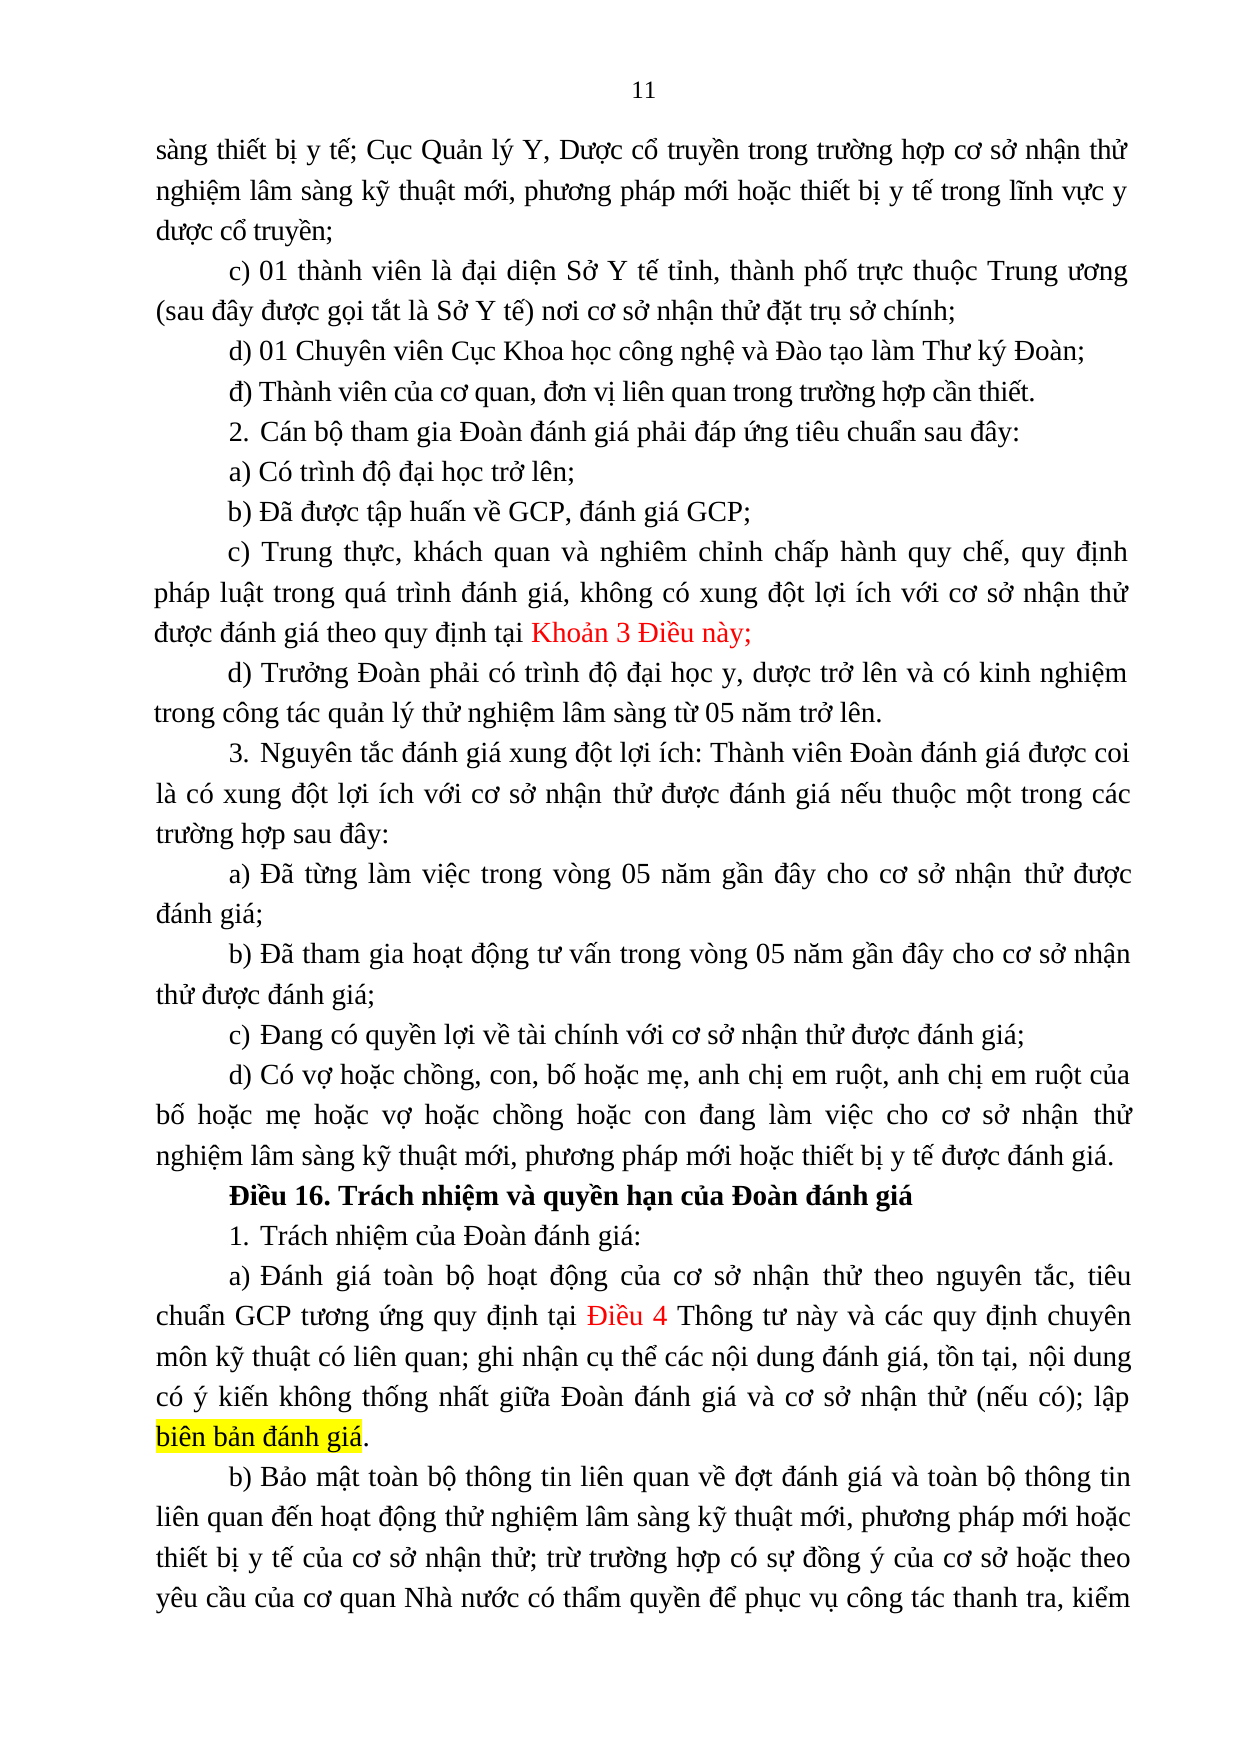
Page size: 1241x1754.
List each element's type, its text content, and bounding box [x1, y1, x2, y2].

list 01 thành viên là đại diện Sở Y tế tỉnh, thành phố trực thuộc Trung ương (sau đây được gọi tắt là Sở Y tế) nơi cơ sở nhận thử đặt trụ sở chính; [156, 253, 1129, 327]
text c) Trung thực, khách quan và nghiêm chỉnh chấp hành quy chế, quy định pháp luật trong quá trình đánh giá, không có xung đột lợi ích với cơ sở nhận thử được đánh giá theo quy định tại Khoản 3 Điều này; [153, 534, 1129, 648]
list Đã tham gia hoạt động tư vấn trong vòng 05 năm gần đây cho cơ sở nhận thử được đánh giá; [156, 937, 1132, 1010]
text b) Đã được tập huấn về GCP, đánh giá GCP; [153, 494, 1129, 528]
text Điều 16. Trách nhiệm và quyền hạn của Đoàn đánh giá [156, 1178, 1134, 1211]
text đ) Thành viên của cơ quan, đơn vị liên quan trong trường hợp cần thiết. [228, 374, 1129, 407]
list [156, 132, 1129, 246]
list Trách nhiệm của Đoàn đánh giá: [156, 1218, 1134, 1252]
list Nguyên tắc đánh giá xung đột lợi ích: Thành viên Đoàn đánh giá được coi là có xung đột lợi ích với cơ sở nhận thử được đánh giá nếu thuộc một trong các trường hợp sau đây: [156, 736, 1132, 849]
text a) Có trình độ đại học trở lên; [228, 454, 1129, 488]
list Cán bộ tham gia Đoàn đánh giá phải đáp ứng tiêu chuẩn sau đây: [156, 414, 1129, 447]
list Đánh giá toàn bộ hoạt động của cơ sở nhận thử theo nguyên tắc, tiêu chuẩn GCP tương ứng quy định tại Điều 4 Thông tư này và các quy định chuyên môn kỹ thuật có liên quan; ghi nhận cụ thể các nội dung đánh giá, tồn tại, nội dung có ý kiến không thống nhất giữa Đoàn đánh giá và cơ sở nhận thử (nếu có); lập biên bản đánh giá. [156, 1258, 1132, 1453]
list Đã từng làm việc trong vòng 05 năm gần đây cho cơ sở nhận thử được đánh giá; [156, 856, 1132, 930]
list 01 Chuyên viên Cục Khoa học công nghệ và Đào tạo làm Thư ký Đoàn; [156, 333, 1129, 367]
text d) Trưởng Đoàn phải có trình độ đại học y, dược trở lên và có kinh nghiệm trong công tác quản lý thử nghiệm lâm sàng từ 05 năm trở lên. [153, 655, 1129, 729]
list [156, 1459, 1132, 1613]
list Đang có quyền lợi về tài chính với cơ sở nhận thử được đánh giá; [156, 1017, 1134, 1051]
list Có vợ hoặc chồng, con, bố hoặc mẹ, anh chị em ruột, anh chị em ruột của bố hoặc mẹ hoặc vợ hoặc chồng hoặc con đang làm việc cho cơ sở nhận thử nghiệm lâm sàng kỹ thuật mới, phương pháp mới hoặc thiết bị y tế được đánh giá. [156, 1057, 1132, 1171]
